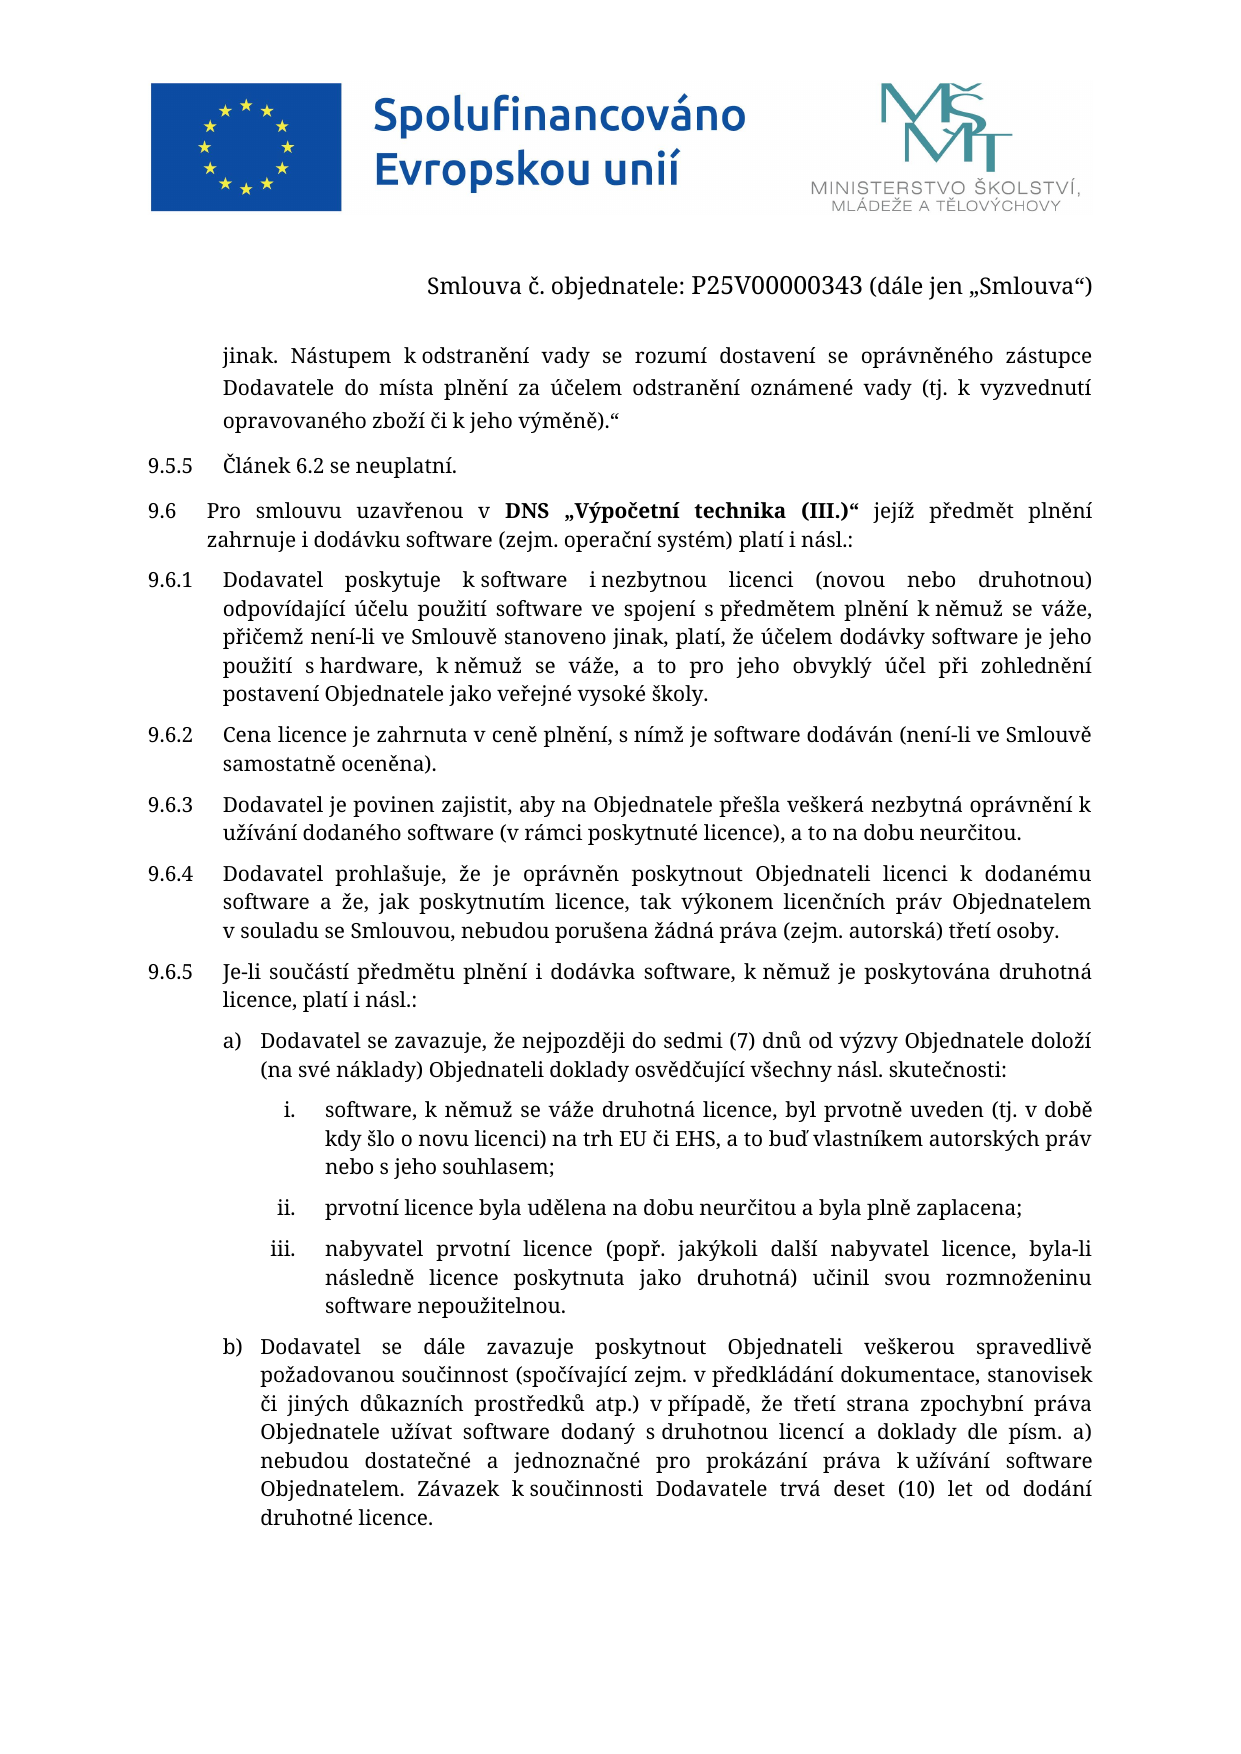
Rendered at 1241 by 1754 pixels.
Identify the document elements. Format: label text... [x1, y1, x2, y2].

list Dodavatel poskytuje k software i nezbytnou licenci (novou nebo druhotnou) odpovídající účelu použití software ve spojení s předmětem plnění k němuž se váže, přičemž není-li ve Smlouvě stanoveno jinak, platí, že účelem dodávky software je jeho použití s hardware, k němuž se váže, a to pro jeho obvyklý účel při zohlednění postavení Objednatele jako veřejné vysoké školy. [148, 566, 1093, 708]
list Dodavatel se zavazuje, že nejpozději do sedmi (7) dnů od výzvy Objednatele doloží (na své náklady) Objednateli doklady osvědčující všechny násl. skutečnosti: [223, 1026, 1093, 1083]
list Pro smlouvu uzavřenou v DNS „Výpočetní technika (III.)“ jejíž předmět plnění zahrnuje i dodávku software (zejm. operační systém) platí i násl.: [148, 496, 1093, 553]
list Je-li součástí předmětu plnění i dodávka software, k němuž je poskytována druhotná licence, platí i násl.: [148, 957, 1093, 1014]
picture [147, 80, 1093, 215]
list Cena licence je zahrnuta v ceně plnění, s nímž je software dodáván (není-li ve Smlouvě samostatně oceněna). [148, 720, 1093, 777]
list prvotní licence byla udělena na dobu neurčitou a byla plně zaplacena; [295, 1193, 1093, 1222]
list software, k němuž se váže druhotná licence, byl prvotně uveden (tj. v době kdy šlo o novu licenci) na trh EU či EHS, a to buď vlastníkem autorských práv nebo s jeho souhlasem; [295, 1096, 1093, 1181]
list nabyvatel prvotní licence (popř. jakýkoli další nabyvatel licence, byla-li následně licence poskytnuta jako druhotná) učinil svou rozmnoženinu software nepoužitelnou. [295, 1234, 1093, 1320]
list Dodavatel je povinen zajistit, aby na Objednatele přešla veškerá nezbytná oprávnění k užívání dodaného software (v rámci poskytnuté licence), a to na dobu neurčitou. [148, 790, 1093, 847]
list Dodavatel se dále zavazuje poskytnout Objednateli veškerou spravedlivě požadovanou součinnost (spočívající zejm. v předkládání dokumentace, stanovisek či jiných důkazních prostředků atp.) v případě, že třetí strana zpochybní práva Objednatele užívat software dodaný s druhotnou licencí a doklady dle písm. a) nebudou dostatečné a jednoznačné pro prokázání práva k užívání software Objednatelem. Závazek k součinnosti Dodavatele trvá deset (10) let od dodání druhotné licence. [223, 1332, 1093, 1531]
list Článek 6.2 se neuplatní. [148, 451, 1093, 479]
list Dodavatel prohlašuje, že je oprávněn poskytnout Objednateli licenci k dodanému software a že, jak poskytnutím licence, tak výkonem licenčních práv Objednatelem v souladu se Smlouvou, nebudou porušena žádná práva (zejm. autorská) třetí osoby. [148, 859, 1093, 944]
